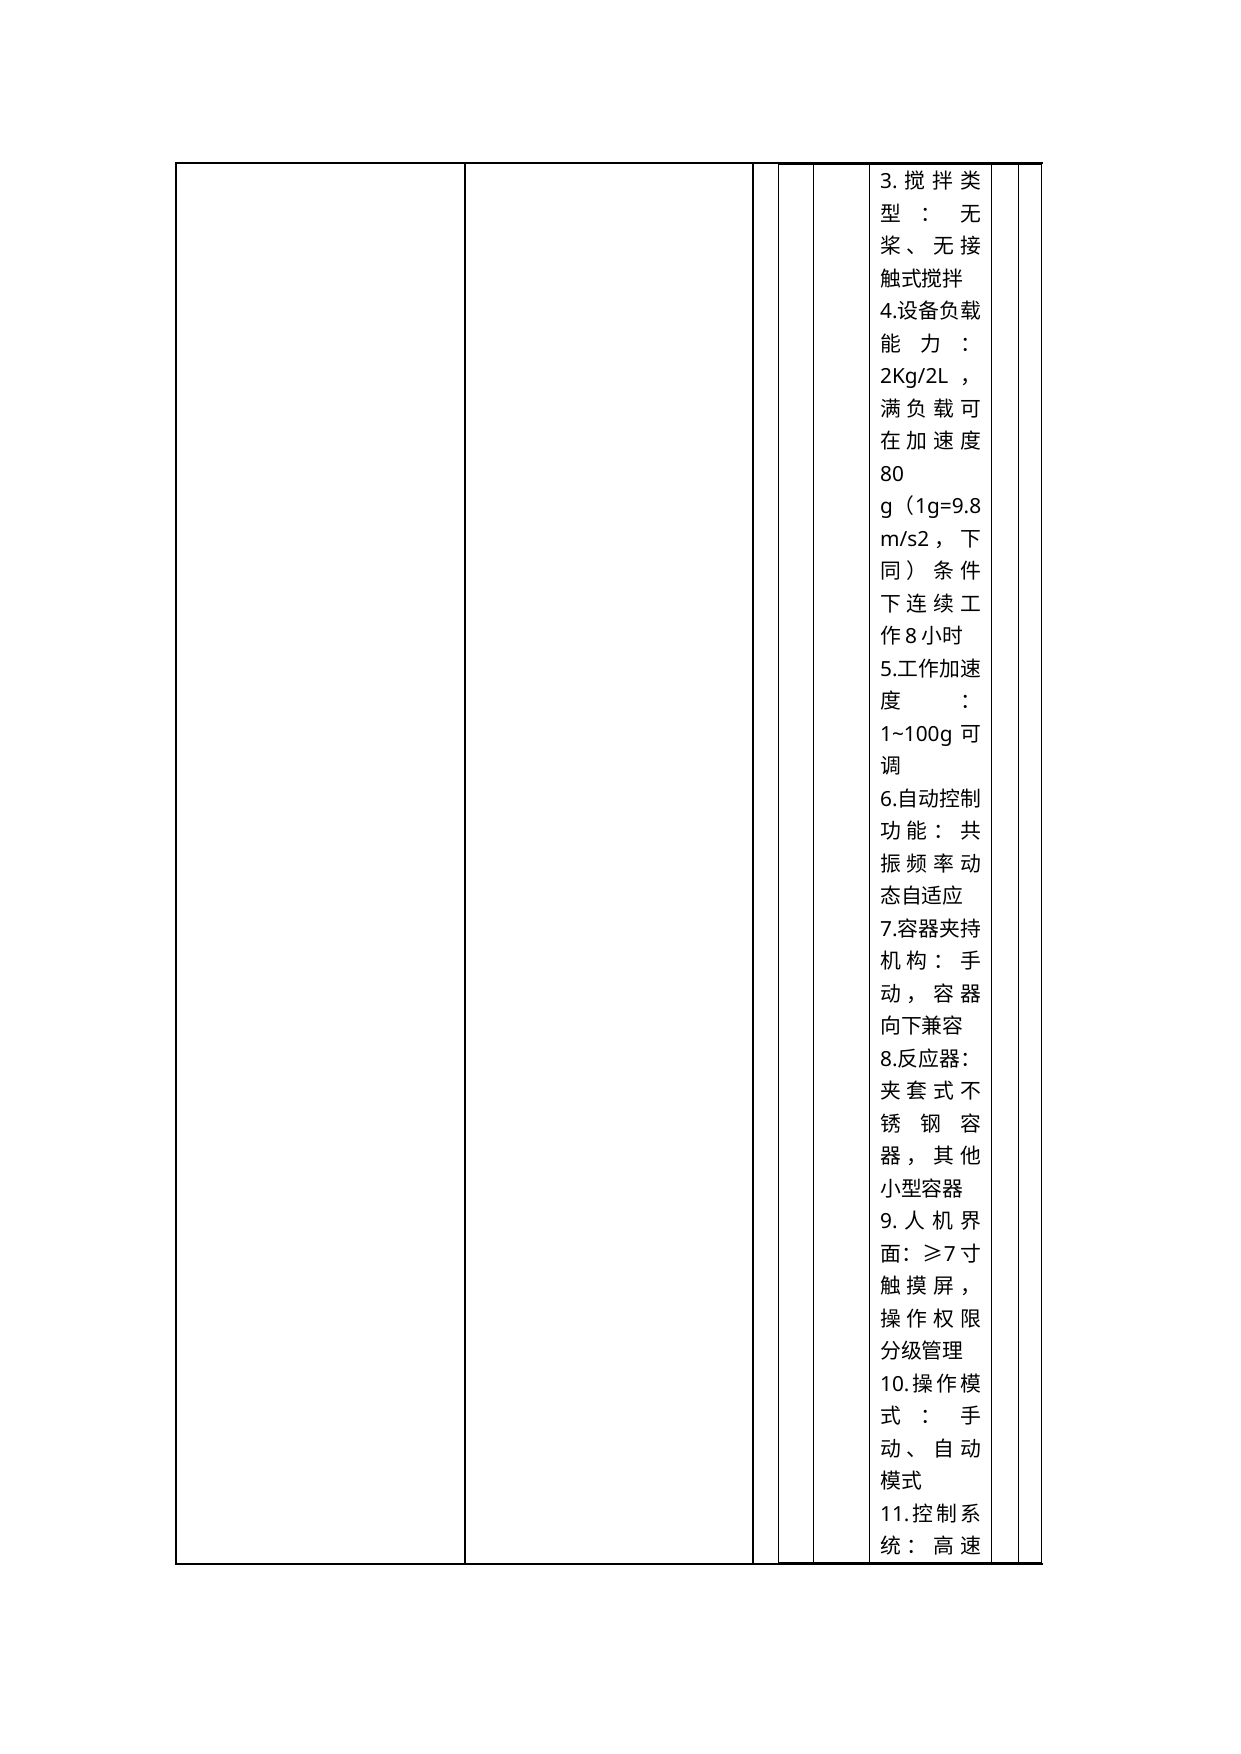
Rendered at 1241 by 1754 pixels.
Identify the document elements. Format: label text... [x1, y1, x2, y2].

table_cell 1 [177, 164, 464, 1563]
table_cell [1019, 165, 1041, 1562]
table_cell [870, 165, 991, 1562]
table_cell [754, 164, 778, 1563]
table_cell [992, 165, 1018, 1562]
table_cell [779, 165, 813, 1562]
table_cell [466, 164, 752, 1563]
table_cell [814, 165, 869, 1562]
